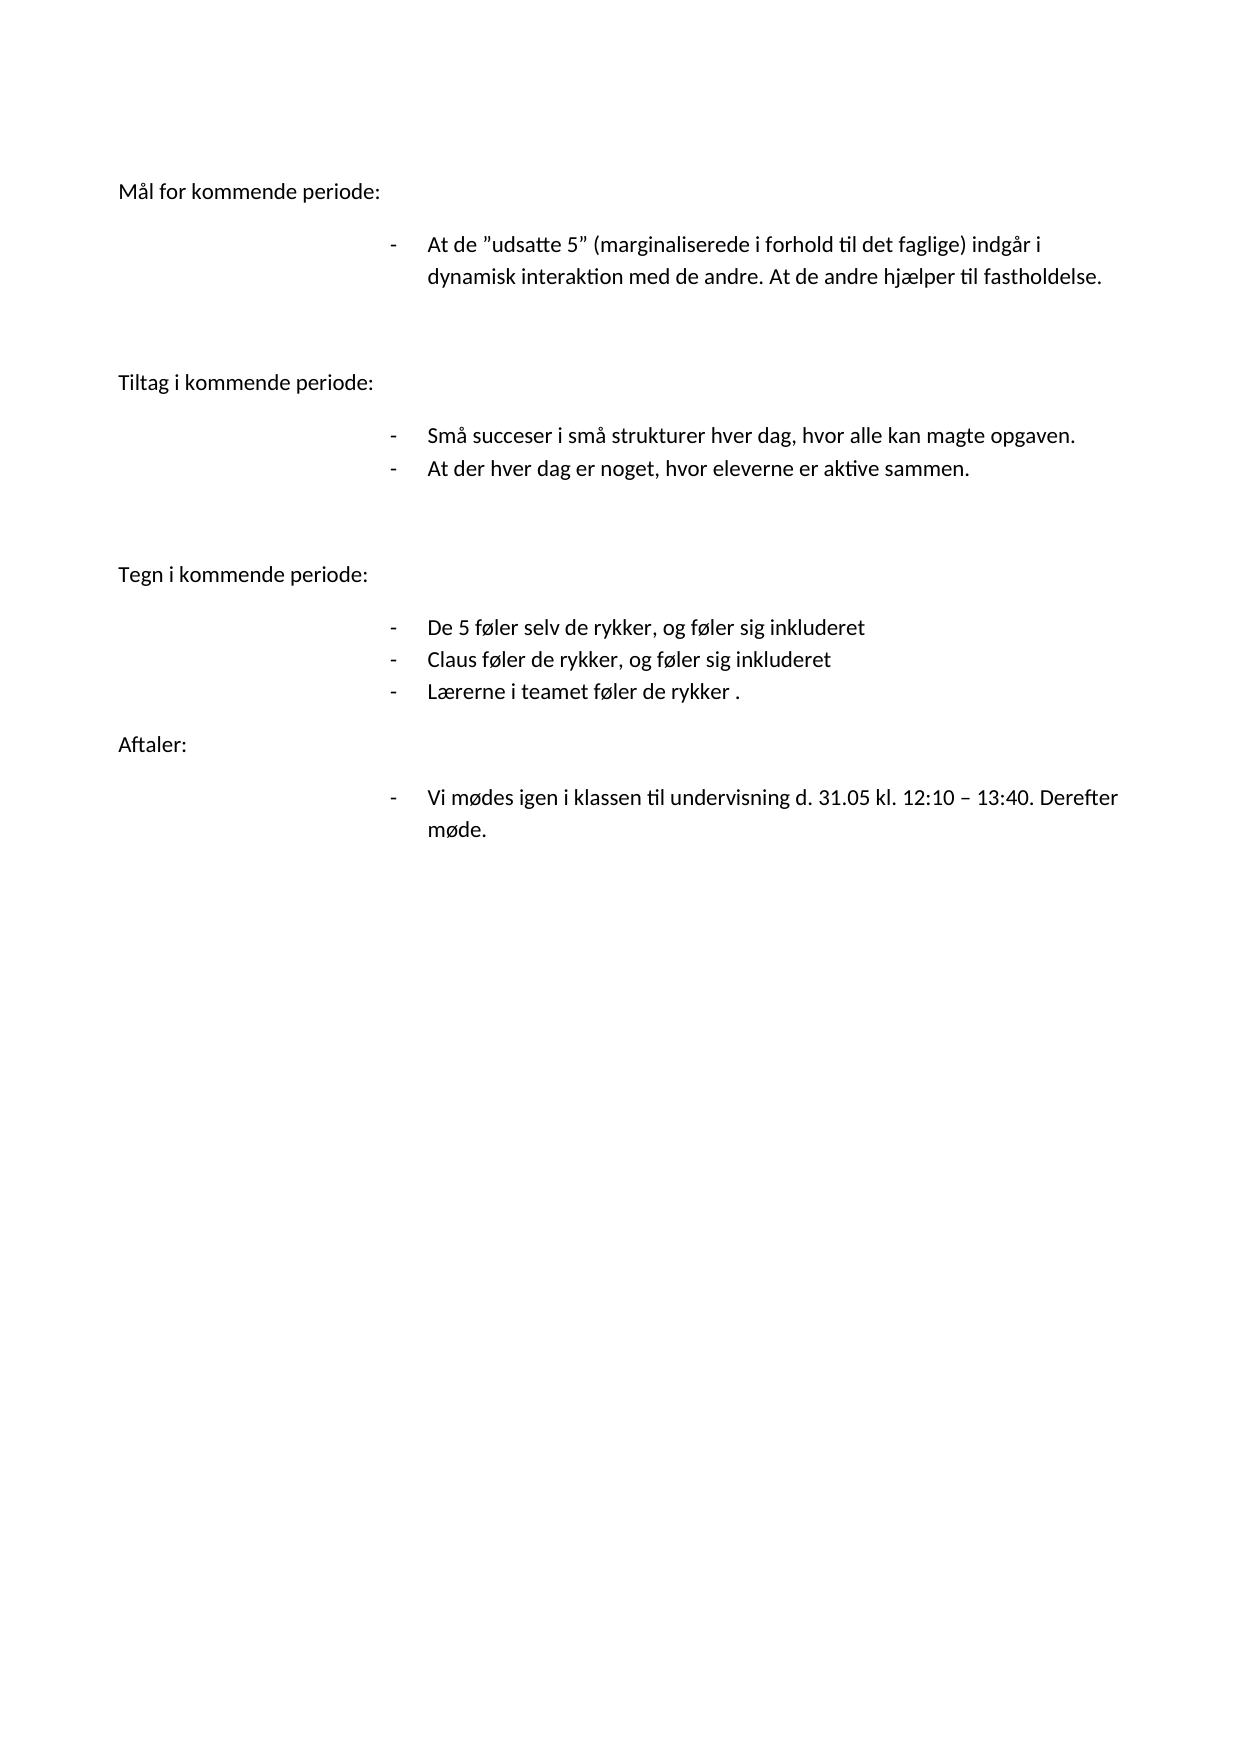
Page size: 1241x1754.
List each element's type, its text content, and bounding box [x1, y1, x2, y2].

list At de ”udsatte 5” (marginaliserede i forhold til det faglige) indgår i dynamisk interaktion med de andre. At de andre hjælper til fastholdelse. [390, 230, 1122, 290]
text Aftaler: [118, 730, 1122, 758]
list At der hver dag er noget, hvor eleverne er aktive sammen. [390, 454, 1122, 482]
list Vi mødes igen i klassen til undervisning d. 31.05 kl. 12:10 – 13:40. Derefter møde. [390, 783, 1122, 843]
list Små succeser i små strukturer hver dag, hvor alle kan magte opgaven. [390, 421, 1122, 449]
list Lærerne i teamet føler de rykker . [390, 677, 1122, 705]
list Claus føler de rykker, og føler sig inkluderet [390, 645, 1122, 673]
list De 5 føler selv de rykker, og føler sig inkluderet [390, 613, 1122, 641]
text Mål for kommende periode: [118, 177, 1122, 205]
text Tegn i kommende periode: [118, 560, 1122, 588]
text Tiltag i kommende periode: [118, 368, 1122, 396]
